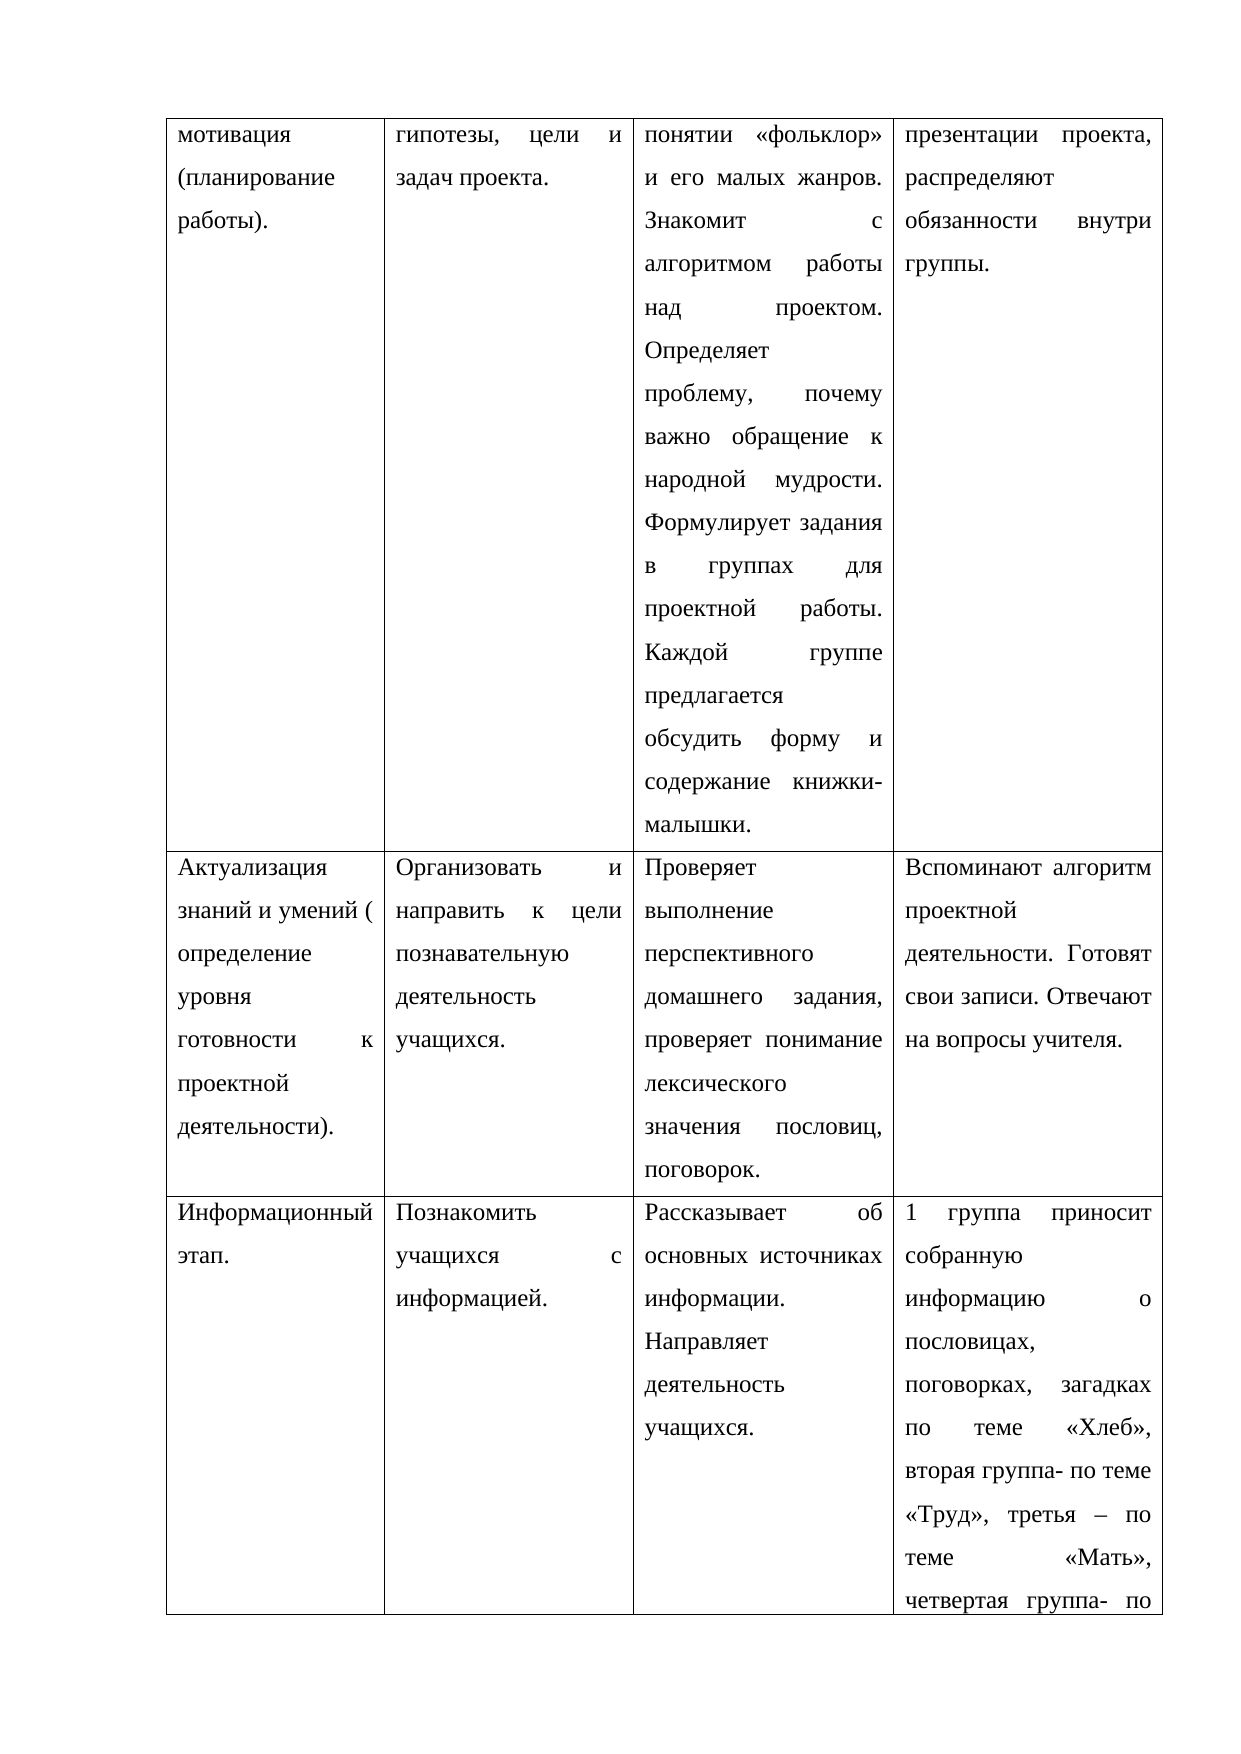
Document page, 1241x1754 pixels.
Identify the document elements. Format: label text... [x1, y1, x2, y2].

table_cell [385, 119, 633, 851]
table_cell Вспоминают алгоритм проектной деятельности. Готовят свои записи. Отвечают на вопросы учителя. [894, 852, 1162, 1196]
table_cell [634, 1197, 893, 1614]
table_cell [894, 119, 1162, 851]
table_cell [894, 1197, 1162, 1614]
table_cell Проверяет выполнение перспективного домашнего задания, проверяет понимание лексического значения пословиц, поговорок. [634, 852, 893, 1196]
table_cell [167, 1197, 384, 1614]
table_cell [634, 119, 893, 851]
table_cell Актуализация знаний и умений ( определение уровня готовности к проектной деятельности). [167, 852, 384, 1196]
table_cell Организовать и направить к цели познавательную деятельность учащихся. [385, 852, 633, 1196]
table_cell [385, 1197, 633, 1614]
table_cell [167, 119, 384, 851]
